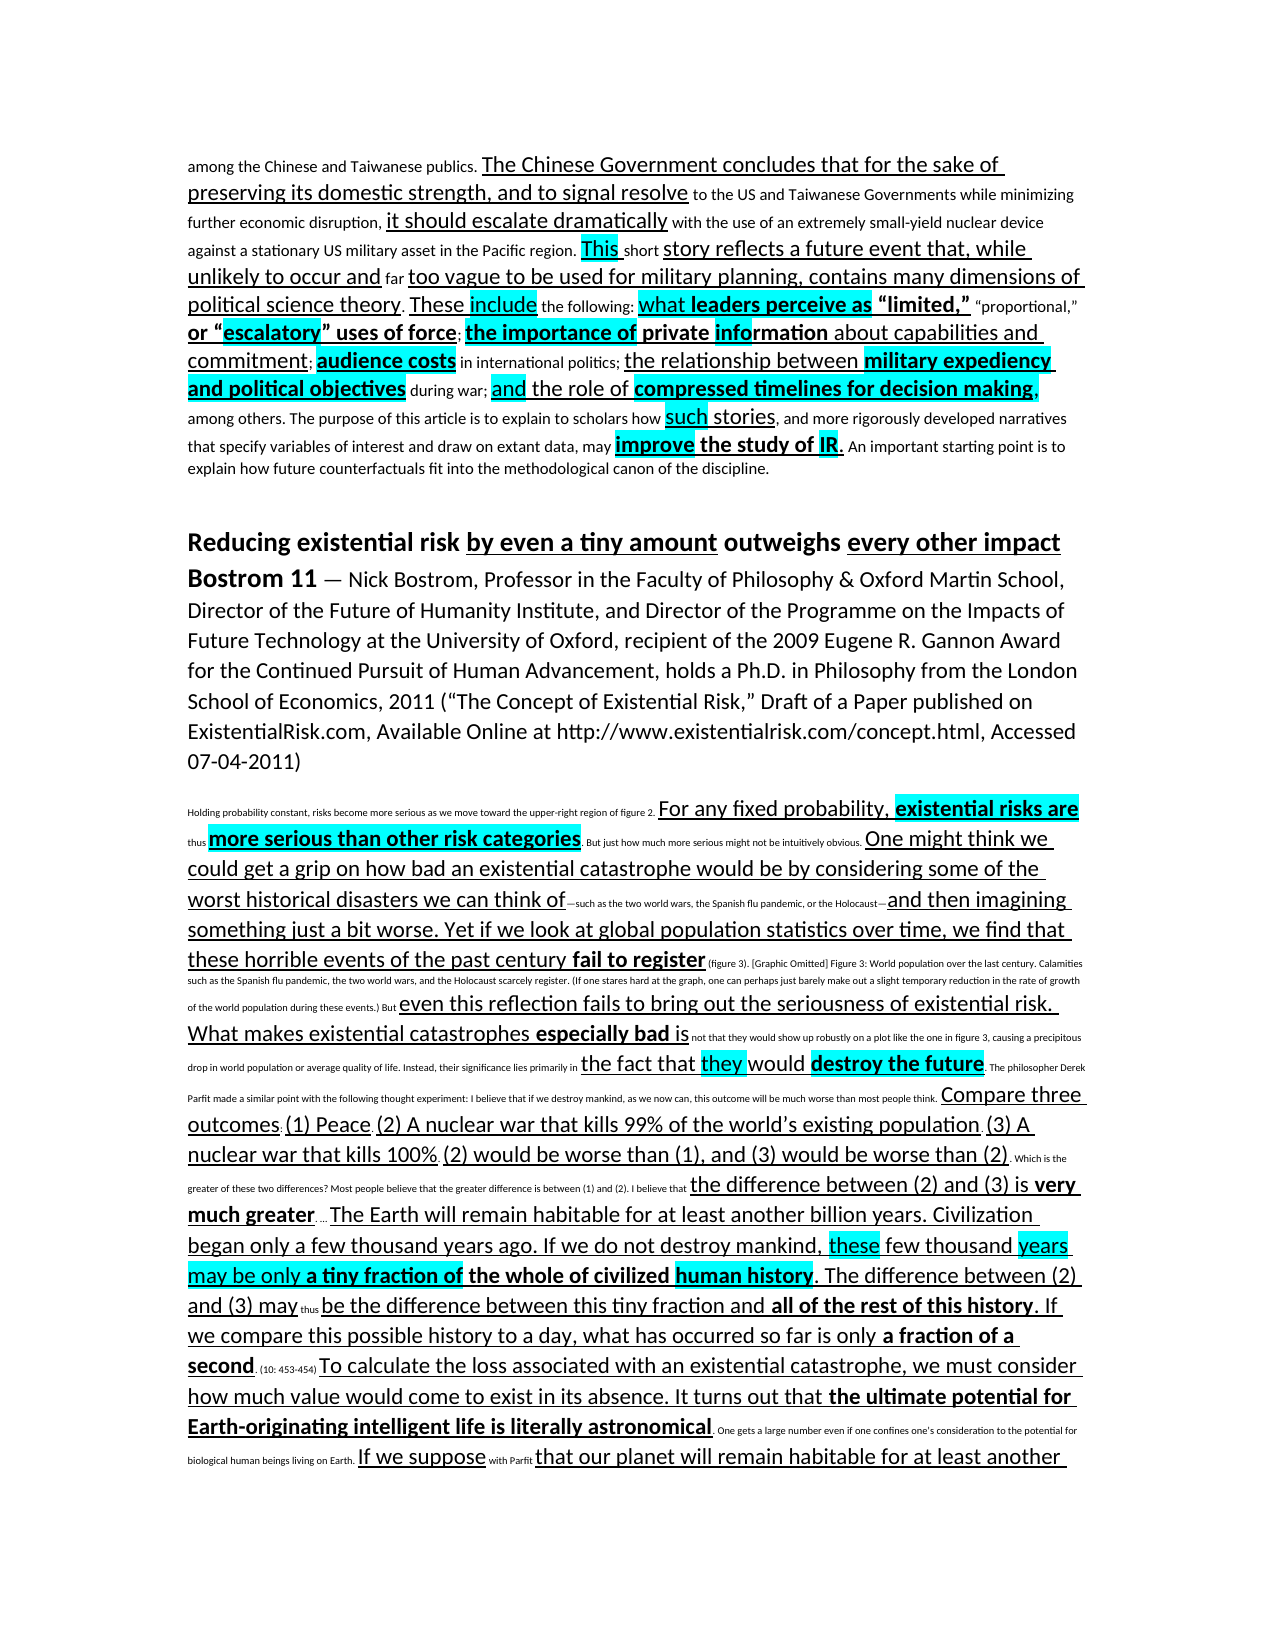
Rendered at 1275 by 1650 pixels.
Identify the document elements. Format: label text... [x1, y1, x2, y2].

subtitle Reducing existential risk by even a tiny amount outweighs every other impact [187, 525, 1087, 558]
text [187, 150, 1087, 478]
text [187, 794, 1087, 1470]
text Bostrom 11 — Nick Bostrom, Professor in the Faculty of Philosophy & Oxford Martin School, Director of the Future of Humanity Institute, and Director of the Programme on the Impacts of Future Technology at the University of Oxford, recipient of the 2009 Eugene R. Gannon Award for the Continued Pursuit of Human Advancement, holds a Ph.D. in Philosophy from the London School of Economics, 2011 (“The Concept of Existential Risk,” Draft of a Paper published on ExistentialRisk.com, Available Online at http://www.existentialrisk.com/concept.html, Accessed 07-04-2011) [187, 561, 1087, 775]
